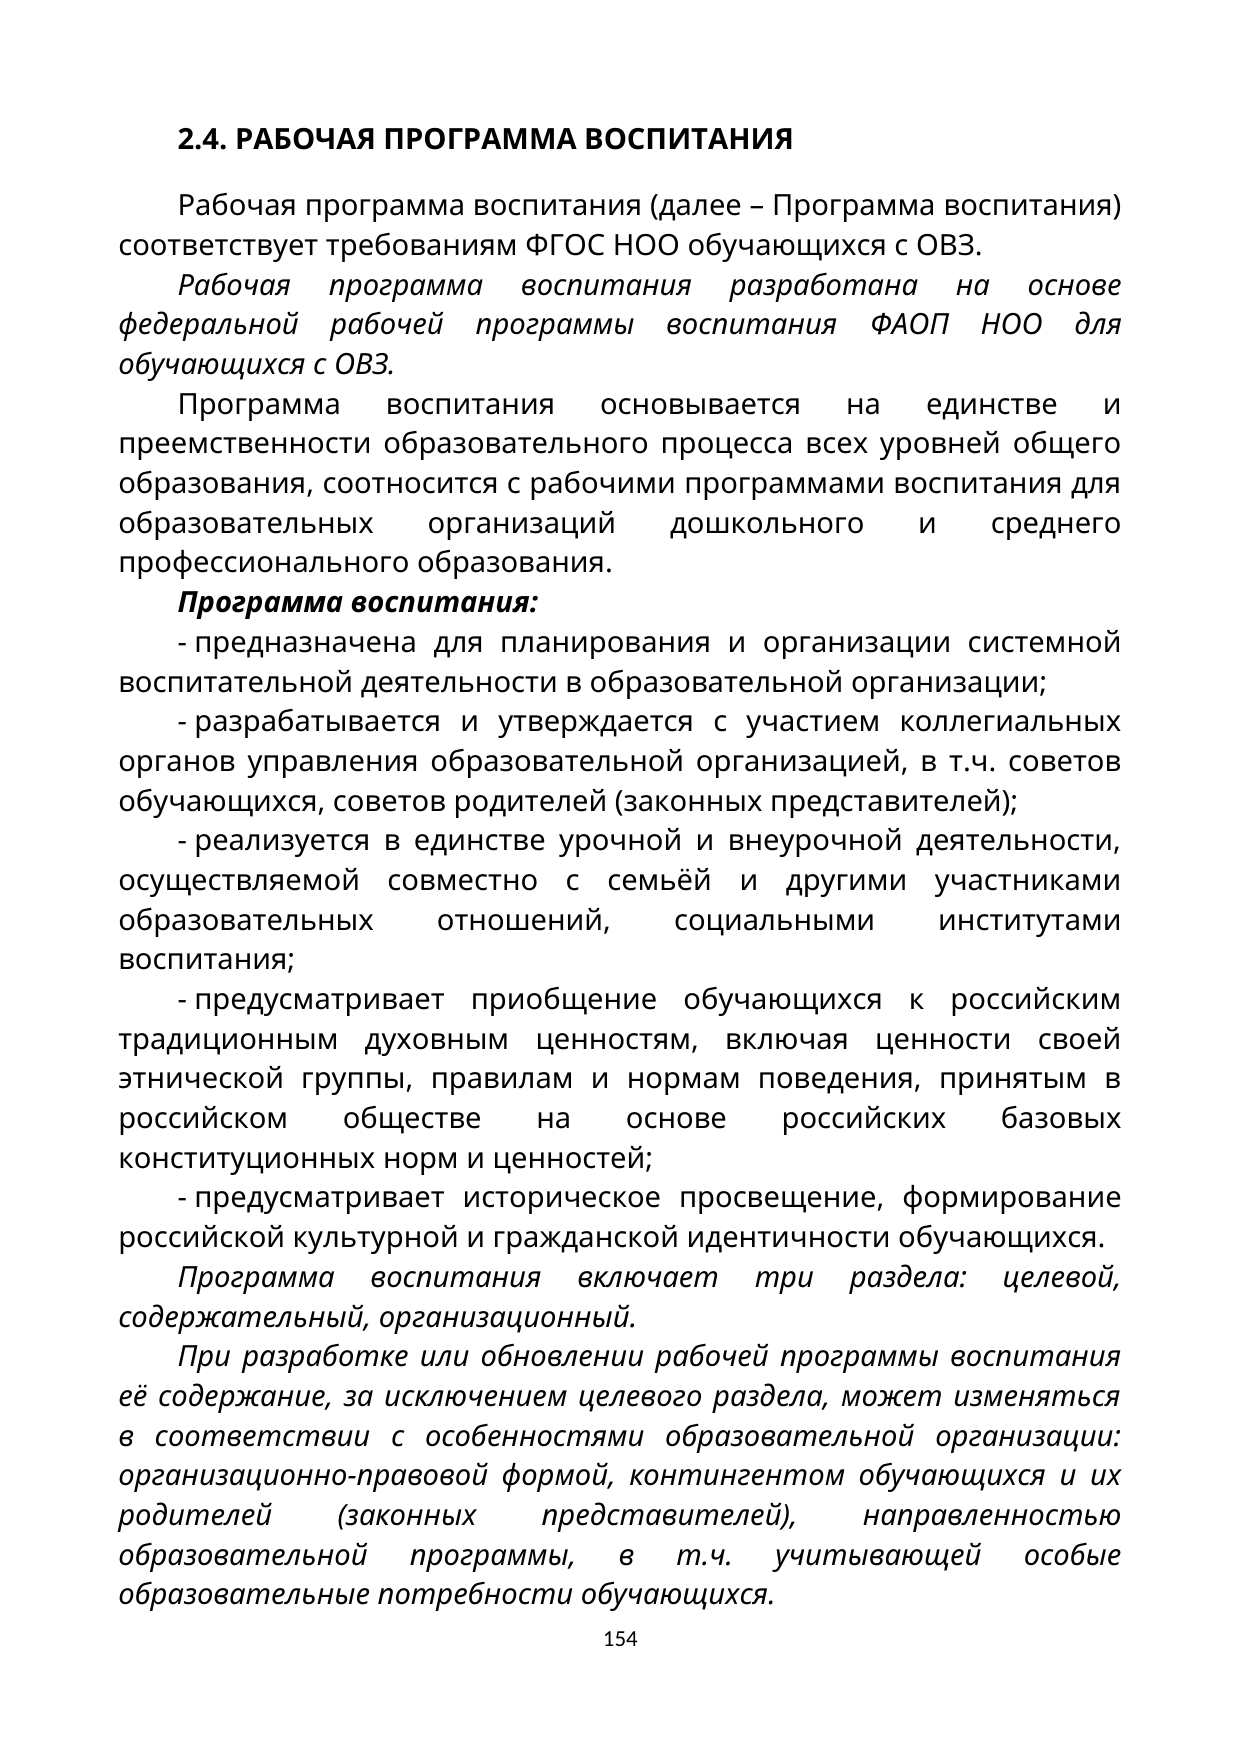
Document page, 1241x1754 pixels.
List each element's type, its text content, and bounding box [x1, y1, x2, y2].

text Программа воспитания включает три раздела: целевой, содержательный, организационный. [118, 1256, 1122, 1336]
text Программа воспитания основывается на единстве и преемственности образовательного процесса всех уровней общего образования, соотносится с рабочими программами воспитания для образовательных организаций дошкольного и среднего профессионального образования. [118, 383, 1122, 581]
text Программа воспитания: [118, 581, 1122, 621]
text Рабочая программа воспитания (далее – Программа воспитания) соответствует требованиям ФГОС НОО обучающихся с ОВЗ. [118, 184, 1122, 264]
text При разработке или обновлении рабочей программы воспитания её содержание, за исключением целевого раздела, может изменяться в соответствии с особенностями образовательной организации: организационно-правовой формой, контингентом обучающихся и их родителей (законных представителей), направленностью образовательной программы, в т.ч. учитывающей особые образовательные потребности обучающихся. [118, 1336, 1122, 1613]
text - разрабатывается и утверждается с участием коллегиальных органов управления образовательной организацией, в т.ч. советов обучающихся, советов родителей (законных представителей); [118, 701, 1122, 819]
text - реализуется в единстве урочной и внеурочной деятельности, осуществляемой совместно с семьёй и другими участниками образовательных отношений, социальными институтами воспитания; [118, 819, 1122, 978]
text - предусматривает историческое просвещение, формирование российской культурной и гражданской идентичности обучающихся. [118, 1177, 1122, 1256]
text - предназначена для планирования и организации системной воспитательной деятельности в образовательной организации; [118, 621, 1122, 701]
text - предусматривает приобщение обучающихся к российским традиционным духовным ценностям, включая ценности своей этнической группы, правилам и нормам поведения, принятым в российском обществе на основе российских базовых конституционных норм и ценностей; [118, 978, 1122, 1177]
text Рабочая программа воспитания разработана на основе федеральной рабочей программы воспитания ФАОП НОО для обучающихся с ОВЗ. [118, 264, 1122, 383]
text 2.4. РАБОЧАЯ ПРОГРАММА ВОСПИТАНИЯ [118, 118, 1122, 158]
